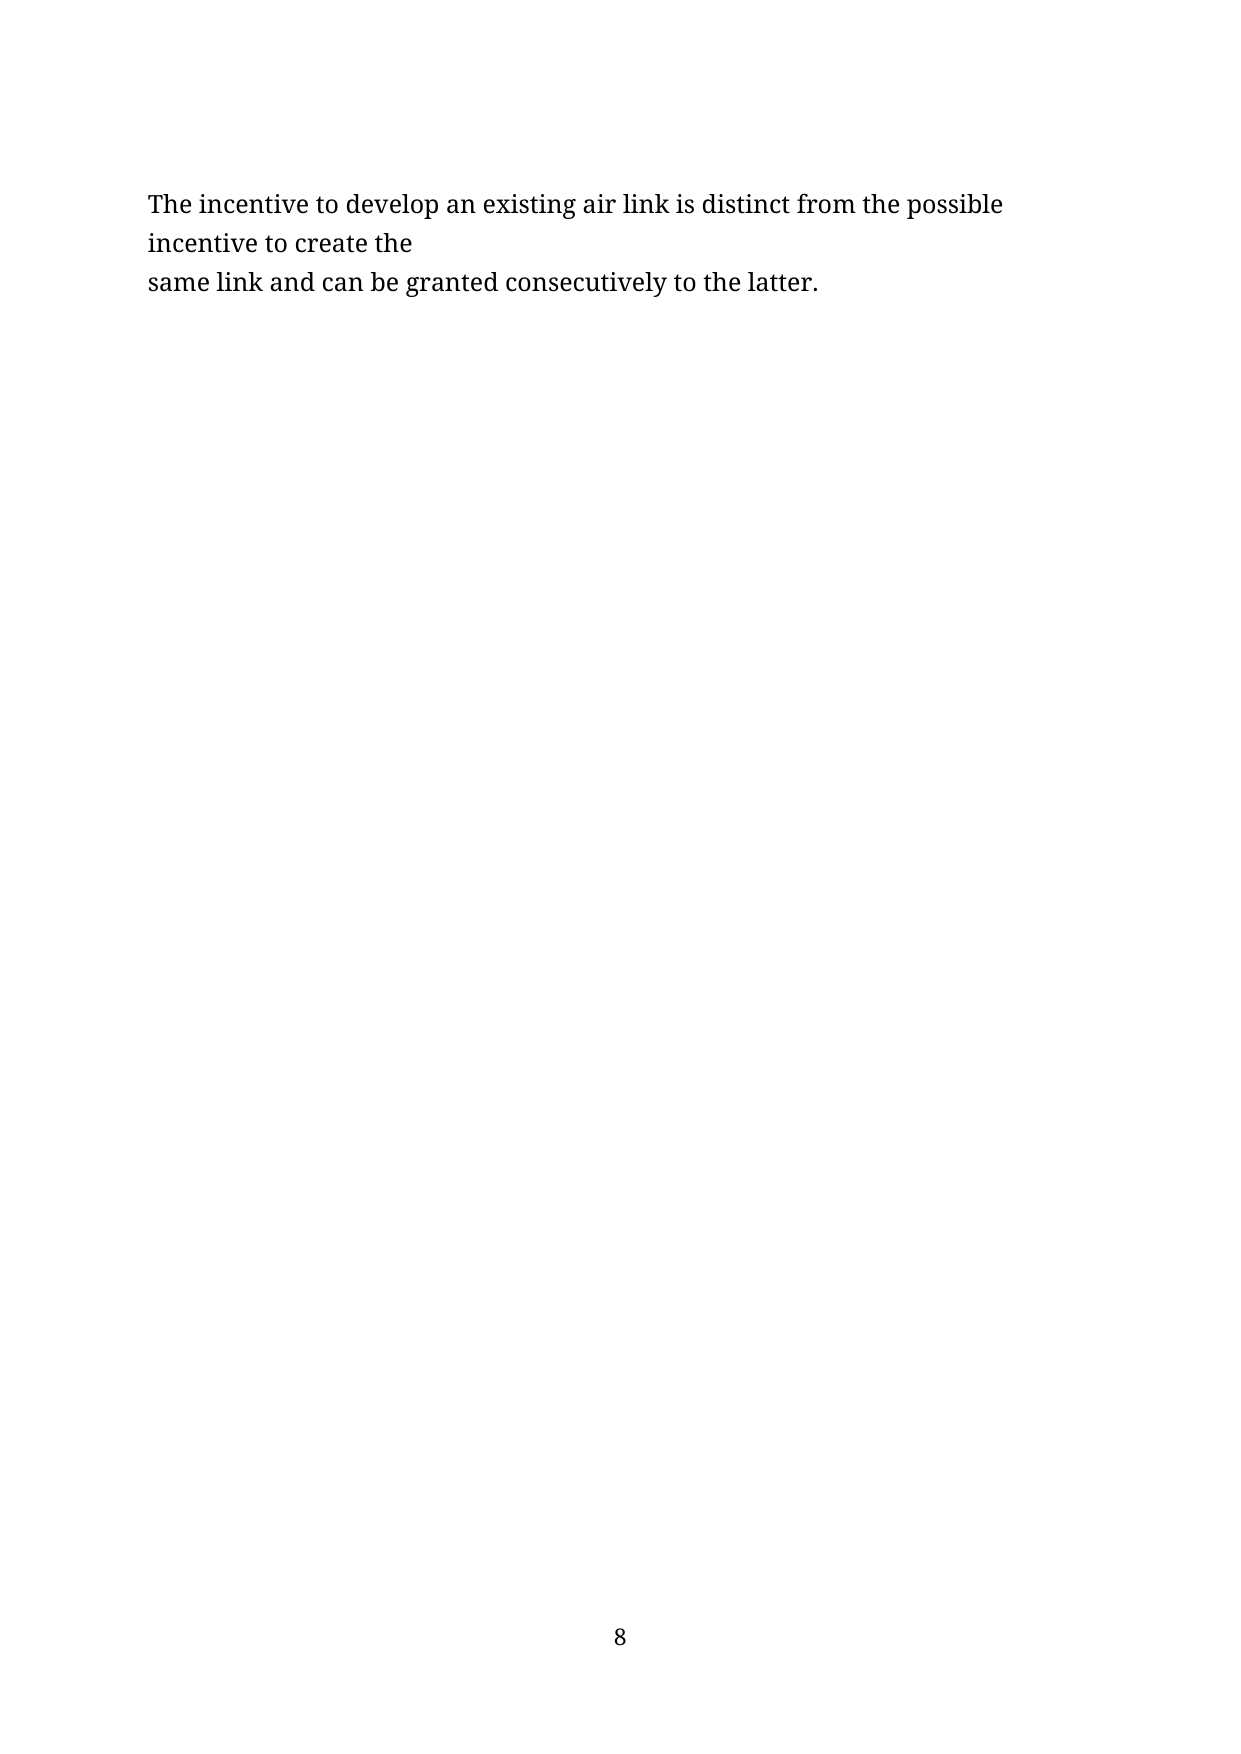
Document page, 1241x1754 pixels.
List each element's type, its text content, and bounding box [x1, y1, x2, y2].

text The incentive to develop an existing air link is distinct from the possible incentive to create the [148, 187, 1093, 260]
text same link and can be granted consecutively to the latter. [148, 265, 1093, 299]
